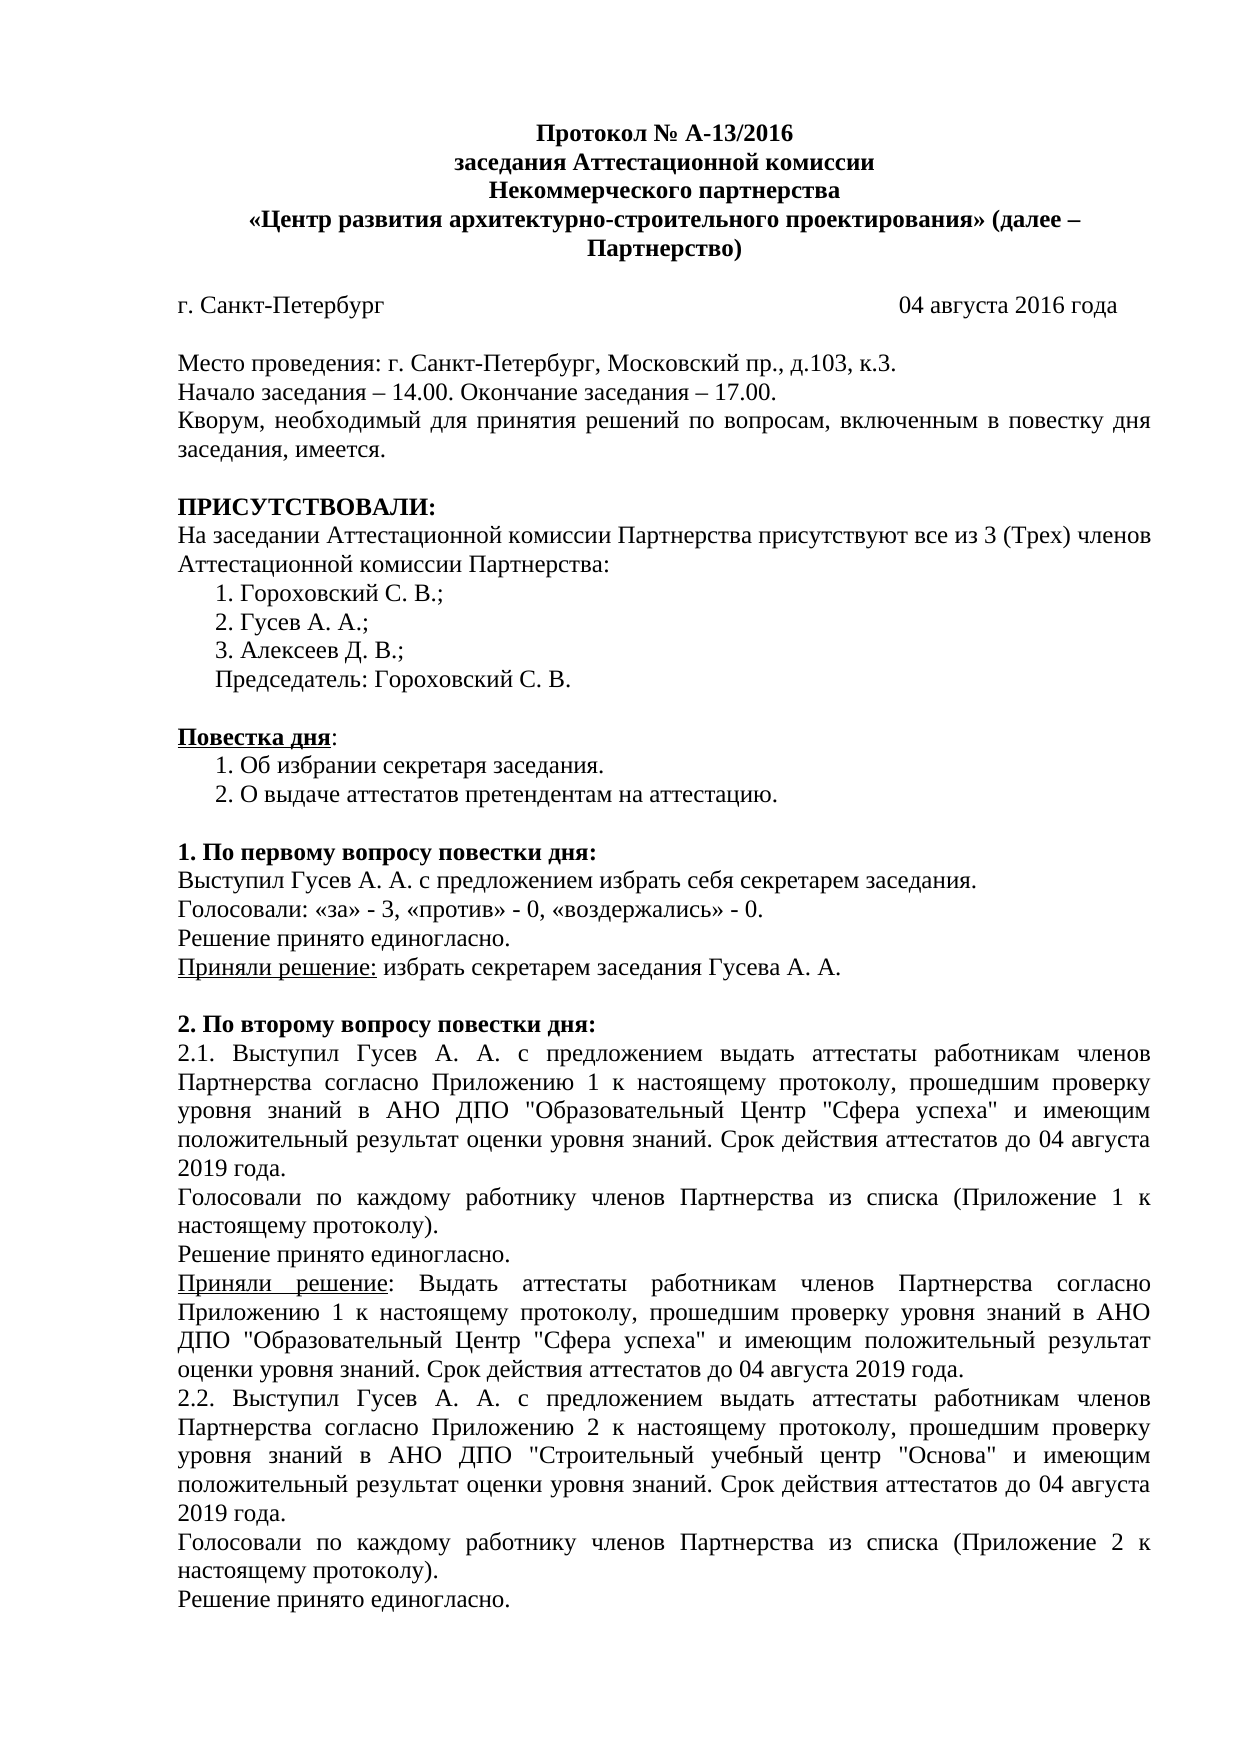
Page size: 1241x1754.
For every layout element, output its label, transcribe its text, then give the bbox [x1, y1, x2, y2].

text 2. О выдаче аттестатов претендентам на аттестацию. [215, 779, 1152, 808]
text Протокол № А-13/2016 [177, 118, 1152, 147]
text 3. Алексеев Д. В.; [215, 636, 1152, 664]
text 2.1. Выступил Гусев А. А. с предложением выдать аттестаты работникам членов Партнерства согласно Приложению 1 к настоящему протоколу, прошедшим проверку уровня знаний в АНО ДПО "Образовательный Центр "Сфера успеха" и имеющим положительный результат оценки уровня знаний. Срок действия аттестатов до 04 августа 2019 года. [177, 1038, 1152, 1182]
text 2. По второму вопросу повестки дня: [177, 1009, 1152, 1038]
text Кворум, необходимый для принятия решений по вопросам, включенным в повестку дня заседания, имеется. [177, 406, 1152, 463]
text Голосовали по каждому работнику членов Партнерства из списка (Приложение 1 к настоящему протоколу). [177, 1182, 1152, 1239]
text Приняли решение: избрать секретарем заседания Гусева А. А. [177, 952, 1152, 981]
text Место проведения: г. Санкт-Петербург, Московский пр., д.103, к.3. [177, 348, 1152, 377]
text Повестка дня: [177, 722, 1152, 751]
text Голосовали по каждому работнику членов Партнерства из списка (Приложение 2 к настоящему протоколу). [177, 1527, 1152, 1584]
text 2.2. Выступил Гусев А. А. с предложением выдать аттестаты работникам членов Партнерства согласно Приложению 2 к настоящему протоколу, прошедшим проверку уровня знаний в АНО ДПО "Строительный учебный центр "Основа" и имеющим положительный результат оценки уровня знаний. Срок действия аттестатов до 04 августа 2019 года. [177, 1383, 1152, 1527]
text На заседании Аттестационной комиссии Партнерства присутствуют все из 3 (Трех) членов Аттестационной комиссии Партнерства: [177, 521, 1152, 578]
text Решение принято единогласно. [177, 1584, 1152, 1613]
text «Центр развития архитектурно-строительного проектирования» (далее – Партнерство) [177, 204, 1152, 262]
text ПРИСУТСТВОВАЛИ: [177, 492, 1152, 521]
text Приняли решение: Выдать аттестаты работникам членов Партнерства согласно Приложению 1 к настоящему протоколу, прошедшим проверку уровня знаний в АНО ДПО "Образовательный Центр "Сфера успеха" и имеющим положительный результат оценки уровня знаний. Срок действия аттестатов до 04 августа 2019 года. [177, 1268, 1152, 1383]
text Некоммерческого партнерства [177, 176, 1152, 204]
text 1. Об избрании секретаря заседания. [215, 751, 1152, 779]
text 1. Гороховский С. В.; [215, 578, 1152, 607]
text Председатель: Гороховский С. В. [215, 664, 1152, 693]
text 2. Гусев А. А.; [215, 607, 1152, 636]
text г. Санкт-Петербург 04 августа 2016 года [177, 291, 1152, 319]
text Выступил Гусев А. А. с предложением избрать себя секретарем заседания. [177, 866, 1152, 894]
text Решение принято единогласно. [177, 1239, 1152, 1268]
text Голосовали: «за» - 3, «против» - 0, «воздержались» - 0. [177, 894, 1152, 923]
text Решение принято единогласно. [177, 923, 1152, 952]
text заседания Аттестационной комиссии [177, 147, 1152, 176]
text 1. По первому вопросу повестки дня: [177, 837, 1152, 866]
text Начало заседания – 14.00. Окончание заседания – 17.00. [177, 377, 1152, 406]
